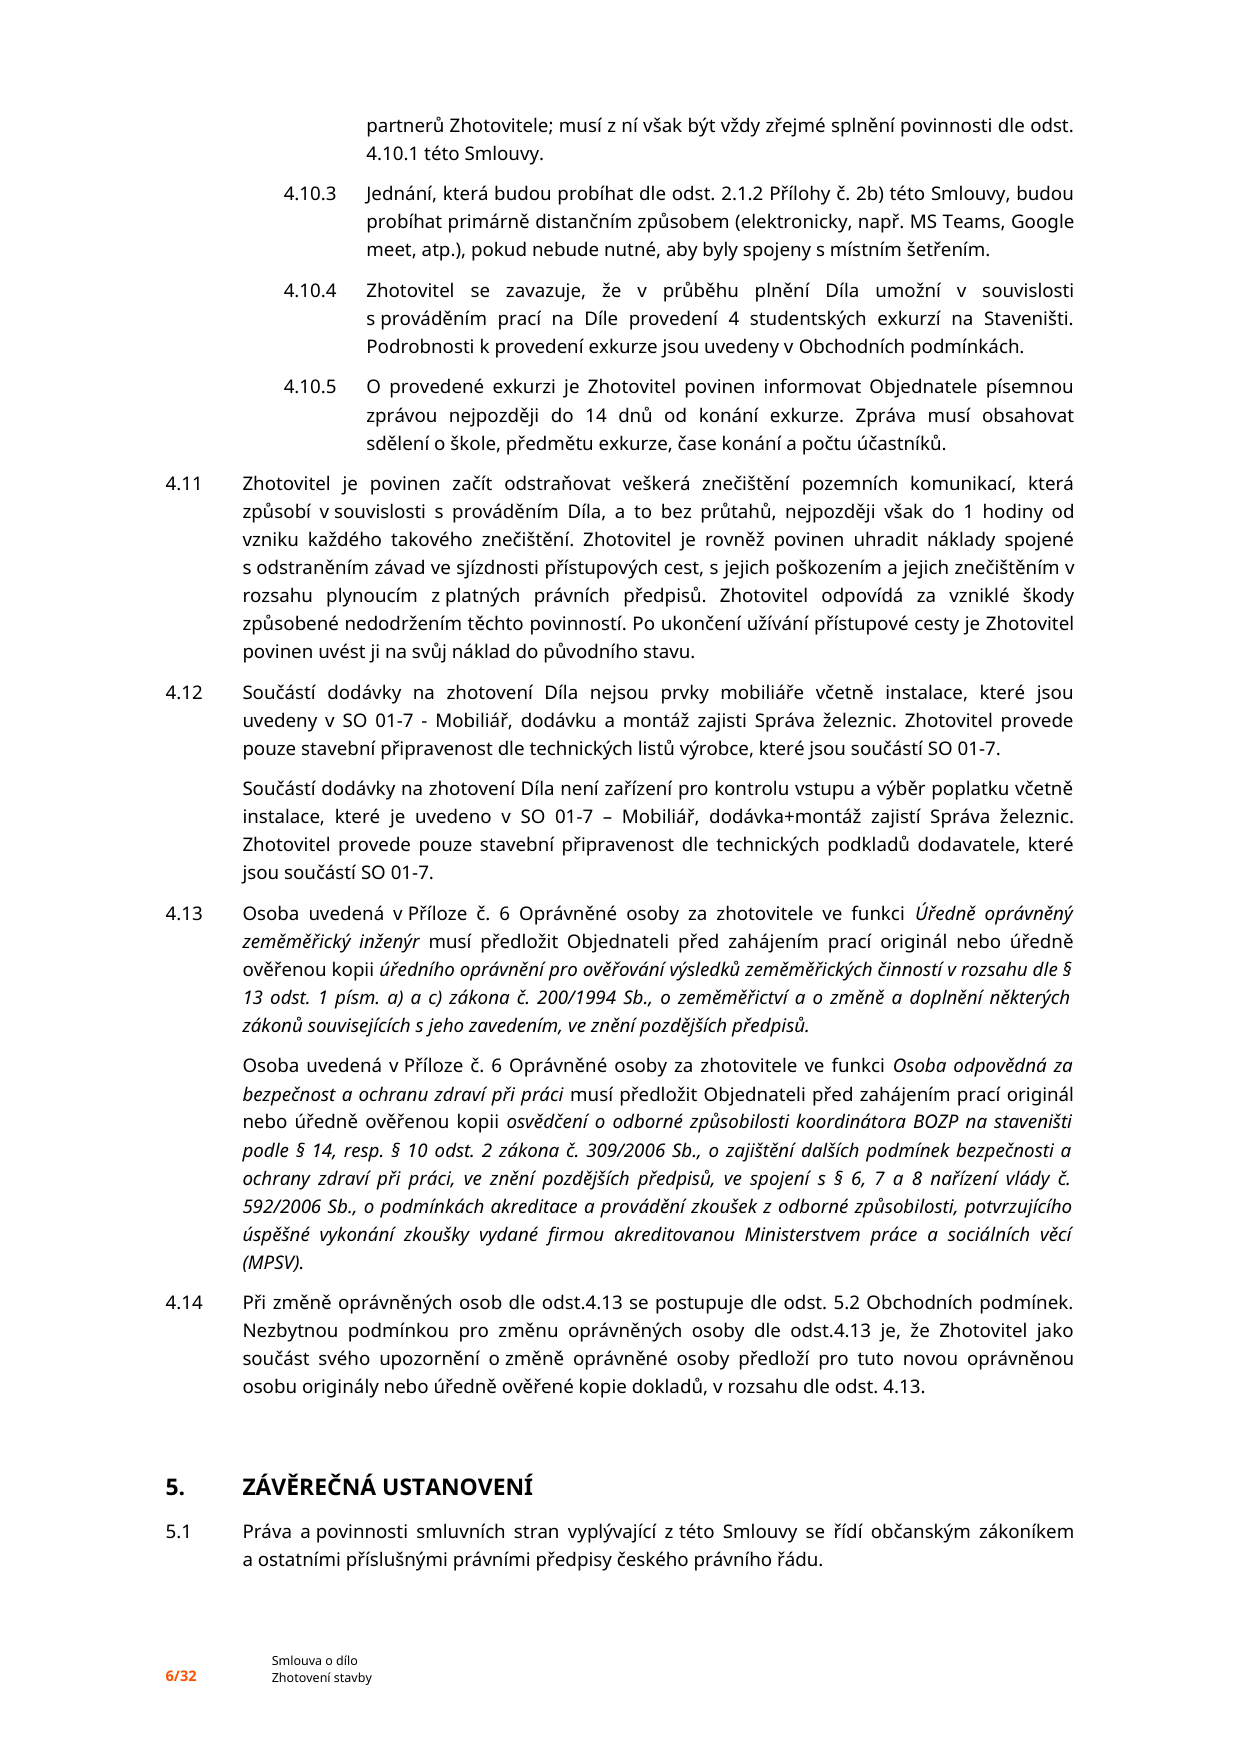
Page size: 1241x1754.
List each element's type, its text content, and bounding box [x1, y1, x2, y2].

list O provedené exkurzi je Zhotovitel povinen informovat Objednatele písemnou zprávou nejpozději do 14 dnů od konání exkurze. Zpráva musí obsahovat sdělení o škole, předmětu exkurze, čase konání a počtu účastníků. [283, 374, 1075, 455]
list ZÁVĚREČNÁ USTANOVENÍ [165, 1471, 1075, 1502]
text Práva a povinnosti smluvních stran vyplývající z této Smlouvy se řídí občanským zákoníkem a ostatními příslušnými právními předpisy českého právního řádu. [165, 1518, 1075, 1572]
list Součástí dodávky na zhotovení Díla nejsou prvky mobiliáře včetně instalace, které jsou uvedeny v SO 01-7 - Mobiliář, dodávku a montáž zajisti Správa železnic. Zhotovitel provede pouze stavební připravenost dle technických listů výrobce, které jsou součástí SO 01-7. [165, 679, 1075, 761]
list Osoba uvedená v Příloze č. 6 Oprávněné osoby za zhotovitele ve funkci Úředně oprávněný zeměměřický inženýr musí předložit Objednateli před zahájením prací originál nebo úředně ověřenou kopii úředního oprávnění pro ověřování výsledků zeměměřických činností v rozsahu dle § 13 odst. 1 písm. a) a c) zákona č. 200/1994 Sb., o zeměměřictví a o změně a doplnění některých zákonů souvisejících s jeho zavedením, ve znění pozdějších předpisů. [165, 900, 1075, 1038]
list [283, 112, 1075, 166]
list Zhotovitel je povinen začít odstraňovat veškerá znečištění pozemních komunikací, která způsobí v souvislosti s prováděním Díla, a to bez průtahů, nejpozději však do 1 hodiny od vzniku každého takového znečištění. Zhotovitel je rovněž povinen uhradit náklady spojené s odstraněním závad ve sjízdnosti přístupových cest, s jejich poškozením a jejich znečištěním v rozsahu plynoucím z platných právních předpisů. Zhotovitel odpovídá za vzniklé škody způsobené nedodržením těchto povinností. Po ukončení užívání přístupové cesty je Zhotovitel povinen uvést ji na svůj náklad do původního stavu. [165, 470, 1075, 664]
list Jednání, která budou probíhat dle odst. 2.1.2 Přílohy č. 2b) této Smlouvy, budou probíhat primárně distančním způsobem (elektronicky, např. MS Teams, Google meet, atp.), pokud nebude nutné, aby byly spojeny s místním šetřením. [283, 181, 1075, 262]
list Součástí dodávky na zhotovení Díla není zařízení pro kontrolu vstupu a výběr poplatku včetně instalace, které je uvedeno v SO 01-7 – Mobiliář, dodávka+montáž zajistí Správa železnic. Zhotovitel provede pouze stavební připravenost dle technických podkladů dodavatele, které jsou součástí SO 01-7. [242, 776, 1075, 885]
text Osoba uvedená v Příloze č. 6 Oprávněné osoby za zhotovitele ve funkci Osoba odpovědná za bezpečnost a ochranu zdraví při práci musí předložit Objednateli před zahájením prací originál nebo úředně ověřenou kopii osvědčení o odborné způsobilosti koordinátora BOZP na staveništi podle § 14, resp. § 10 odst. 2 zákona č. 309/2006 Sb., o zajištění dalších podmínek bezpečnosti a ochrany zdraví při práci, ve znění pozdějších předpisů, ve spojení s § 6, 7 a 8 nařízení vlády č. 592/2006 Sb., o podmínkách akreditace a provádění zkoušek z odborné způsobilosti, potvrzujícího úspěšné vykonání zkoušky vydané firmou akreditovanou Ministerstvem práce a sociálních věcí (MPSV). [242, 1053, 1075, 1274]
list Při změně oprávněných osob dle odst.4.13 se postupuje dle odst. 5.2 Obchodních podmínek. Nezbytnou podmínkou pro změnu oprávněných osoby dle odst.4.13 je, že Zhotovitel jako součást svého upozornění o změně oprávněné osoby předloží pro tuto novou oprávněnou osobu originály nebo úředně ověřené kopie dokladů, v rozsahu dle odst. 4.13. [165, 1289, 1075, 1399]
list Zhotovitel se zavazuje, že v průběhu plnění Díla umožní v souvislosti s prováděním prací na Díle provedení 4 studentských exkurzí na Staveništi. Podrobnosti k provedení exkurze jsou uvedeny v Obchodních podmínkách. [283, 277, 1075, 359]
